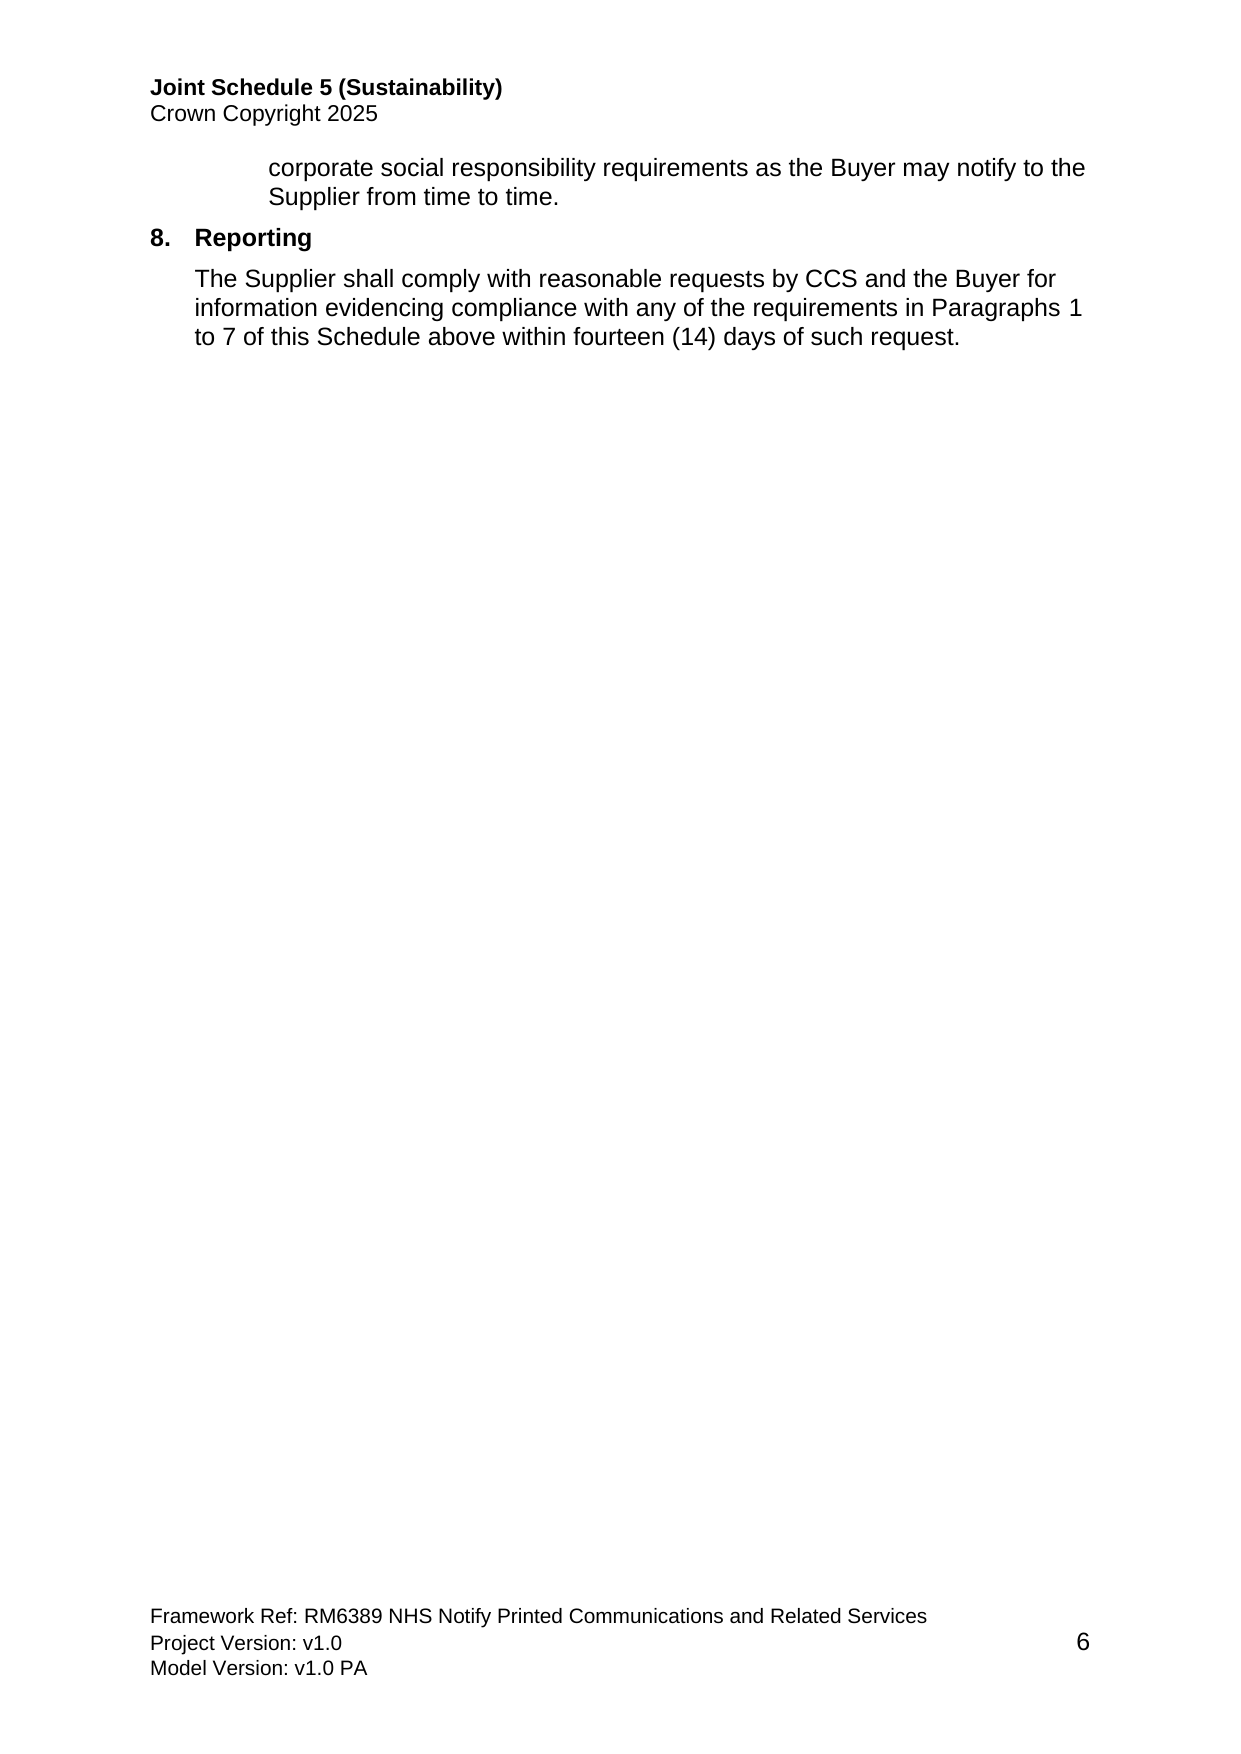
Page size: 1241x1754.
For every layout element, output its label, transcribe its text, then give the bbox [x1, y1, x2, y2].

list Reporting [150, 223, 1090, 252]
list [194, 153, 1090, 210]
text The Supplier shall comply with reasonable requests by CCS and the Buyer for information evidencing compliance with any of the requirements in Paragraphs 1 to 7 of this Schedule above within fourteen (14) days of such request. [194, 264, 1090, 350]
